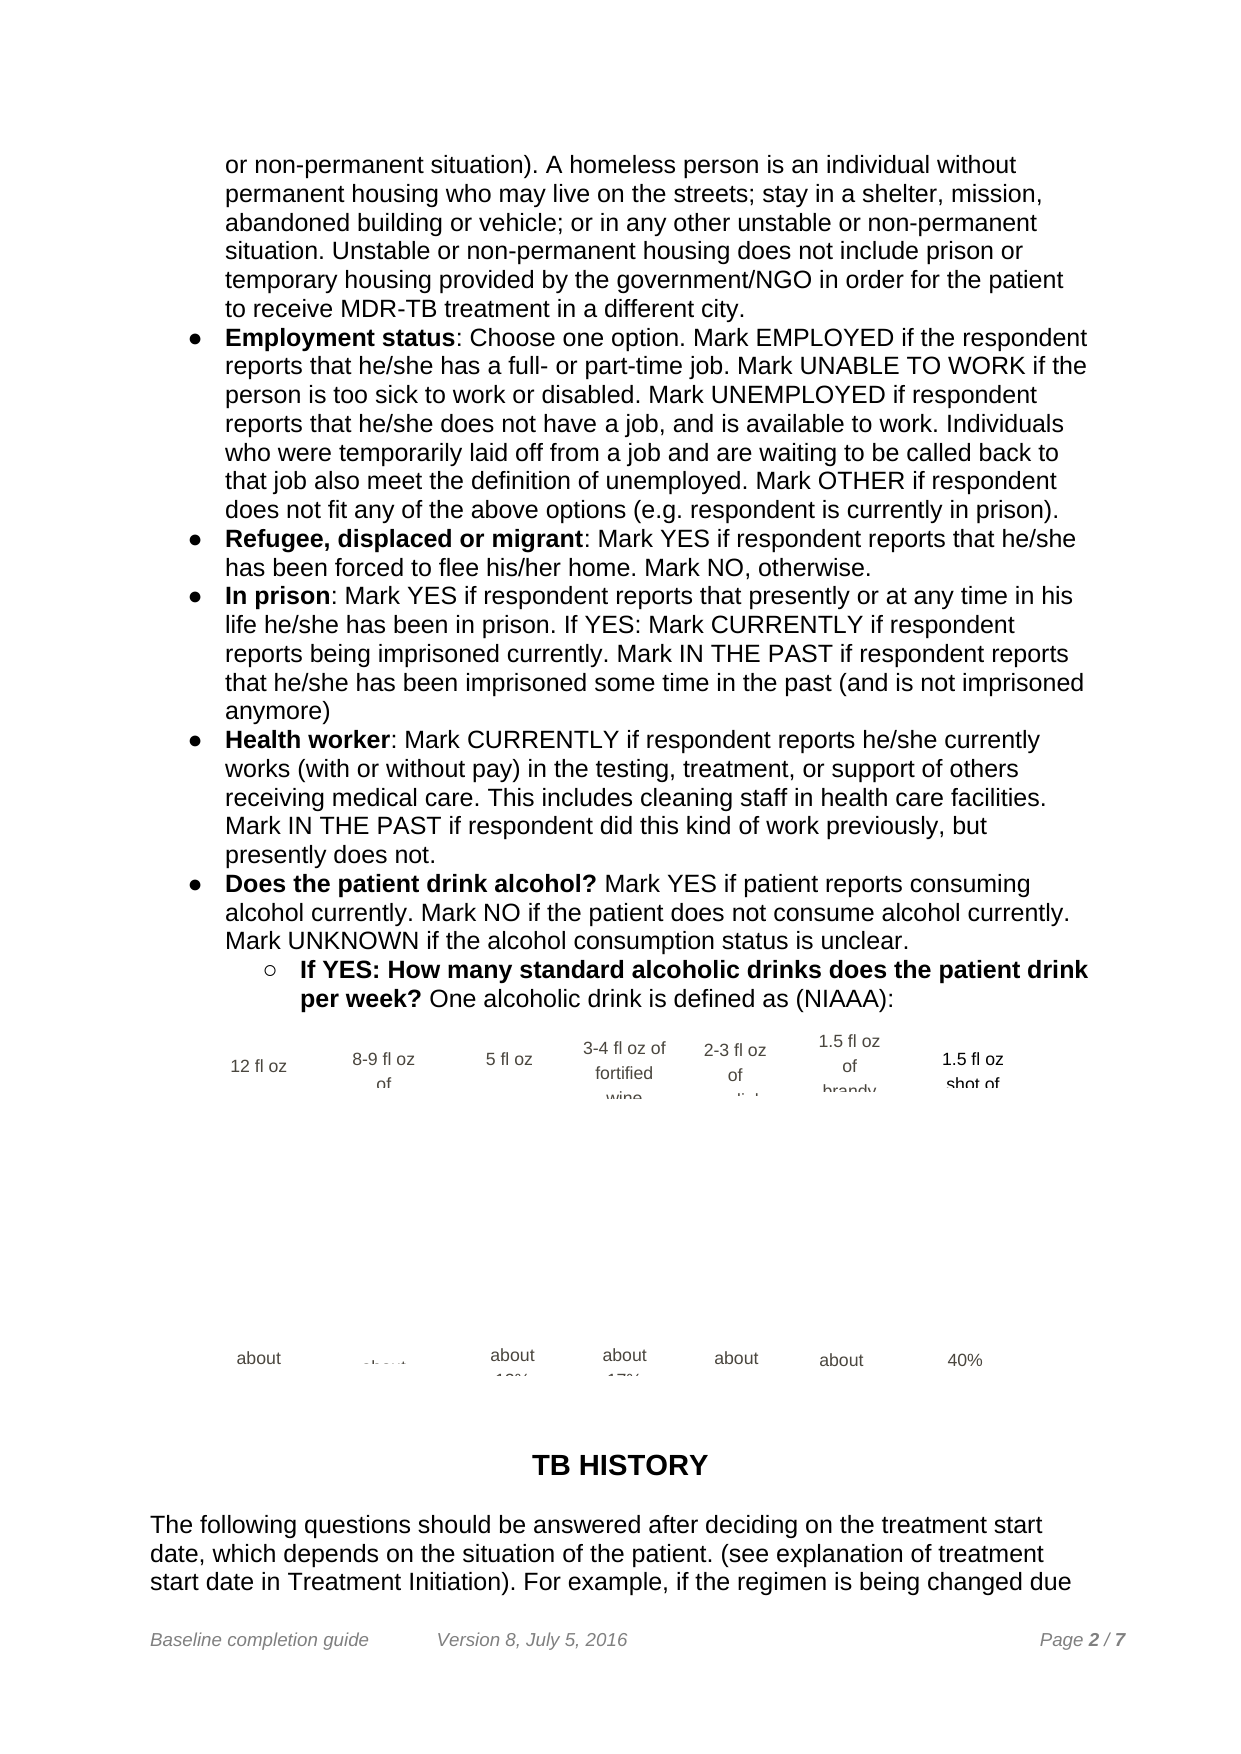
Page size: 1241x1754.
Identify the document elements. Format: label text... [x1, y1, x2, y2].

text TB HISTORY [150, 1447, 1090, 1481]
list In prison: Mark YES if respondent reports that presently or at any time in his life he/she has been in prison. If YES: Mark CURRENTLY if respondent reports being imprisoned currently. Mark IN THE PAST if respondent reports that he/she has been imprisoned some time in the past (and is not imprisoned anymore) [187, 581, 1090, 725]
list Employment status: Choose one option. Mark EMPLOYED if the respondent reports that he/she has a full- or part-time job. Mark UNABLE TO WORK if the person is too sick to work or disabled. Mark UNEMPLOYED if respondent reports that he/she does not have a job, and is available to work. Individuals who were temporarily laid off from a job and are waiting to be called back to that job also meet the definition of unemployed. Mark OTHER if respondent does not fit any of the above options (e.g. respondent is currently in prison). [187, 322, 1090, 524]
list Does the patient drink alcohol? Mark YES if patient reports consuming alcohol currently. Mark NO if the patient does not consume alcohol currently. Mark UNKNOWN if the alcohol consumption status is unclear. [187, 869, 1090, 955]
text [150, 1510, 1090, 1596]
list If YES: How many standard alcoholic drinks does the patient drink per week? One alcoholic drink is defined as (NIAAA): [262, 955, 1090, 1012]
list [187, 150, 1090, 322]
list Health worker: Mark CURRENTLY if respondent reports he/she currently works (with or without pay) in the testing, treatment, or support of others receiving medical care. This includes cleaning staff in health care facilities. Mark IN THE PAST if respondent did this kind of work previously, but presently does not. [187, 725, 1090, 869]
list Refugee, displaced or migrant: Mark YES if respondent reports that he/she has been forced to flee his/her home. Mark NO, otherwise. [187, 524, 1090, 581]
